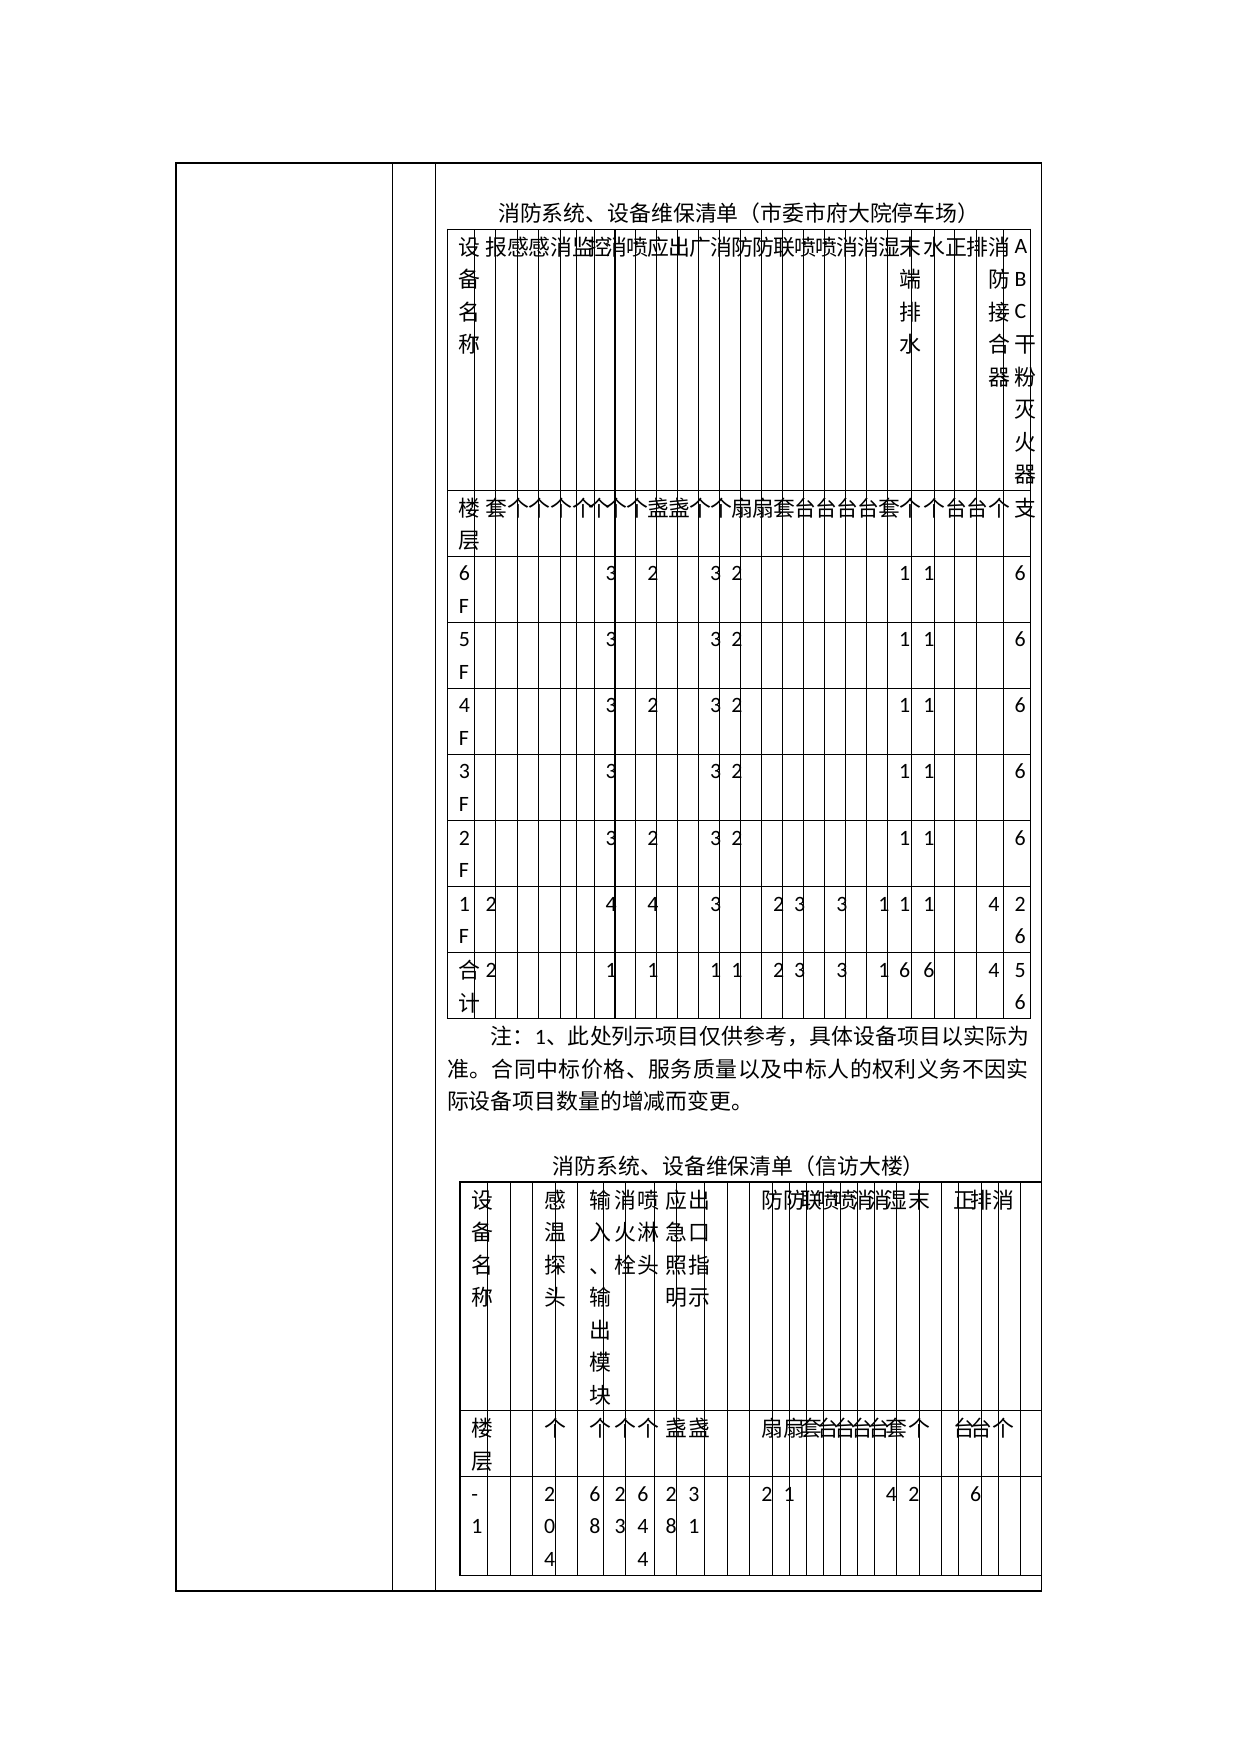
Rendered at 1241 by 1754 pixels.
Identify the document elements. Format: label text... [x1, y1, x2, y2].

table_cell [436, 164, 1041, 1590]
table_cell [177, 164, 392, 1590]
table_cell 6 [393, 164, 435, 1590]
